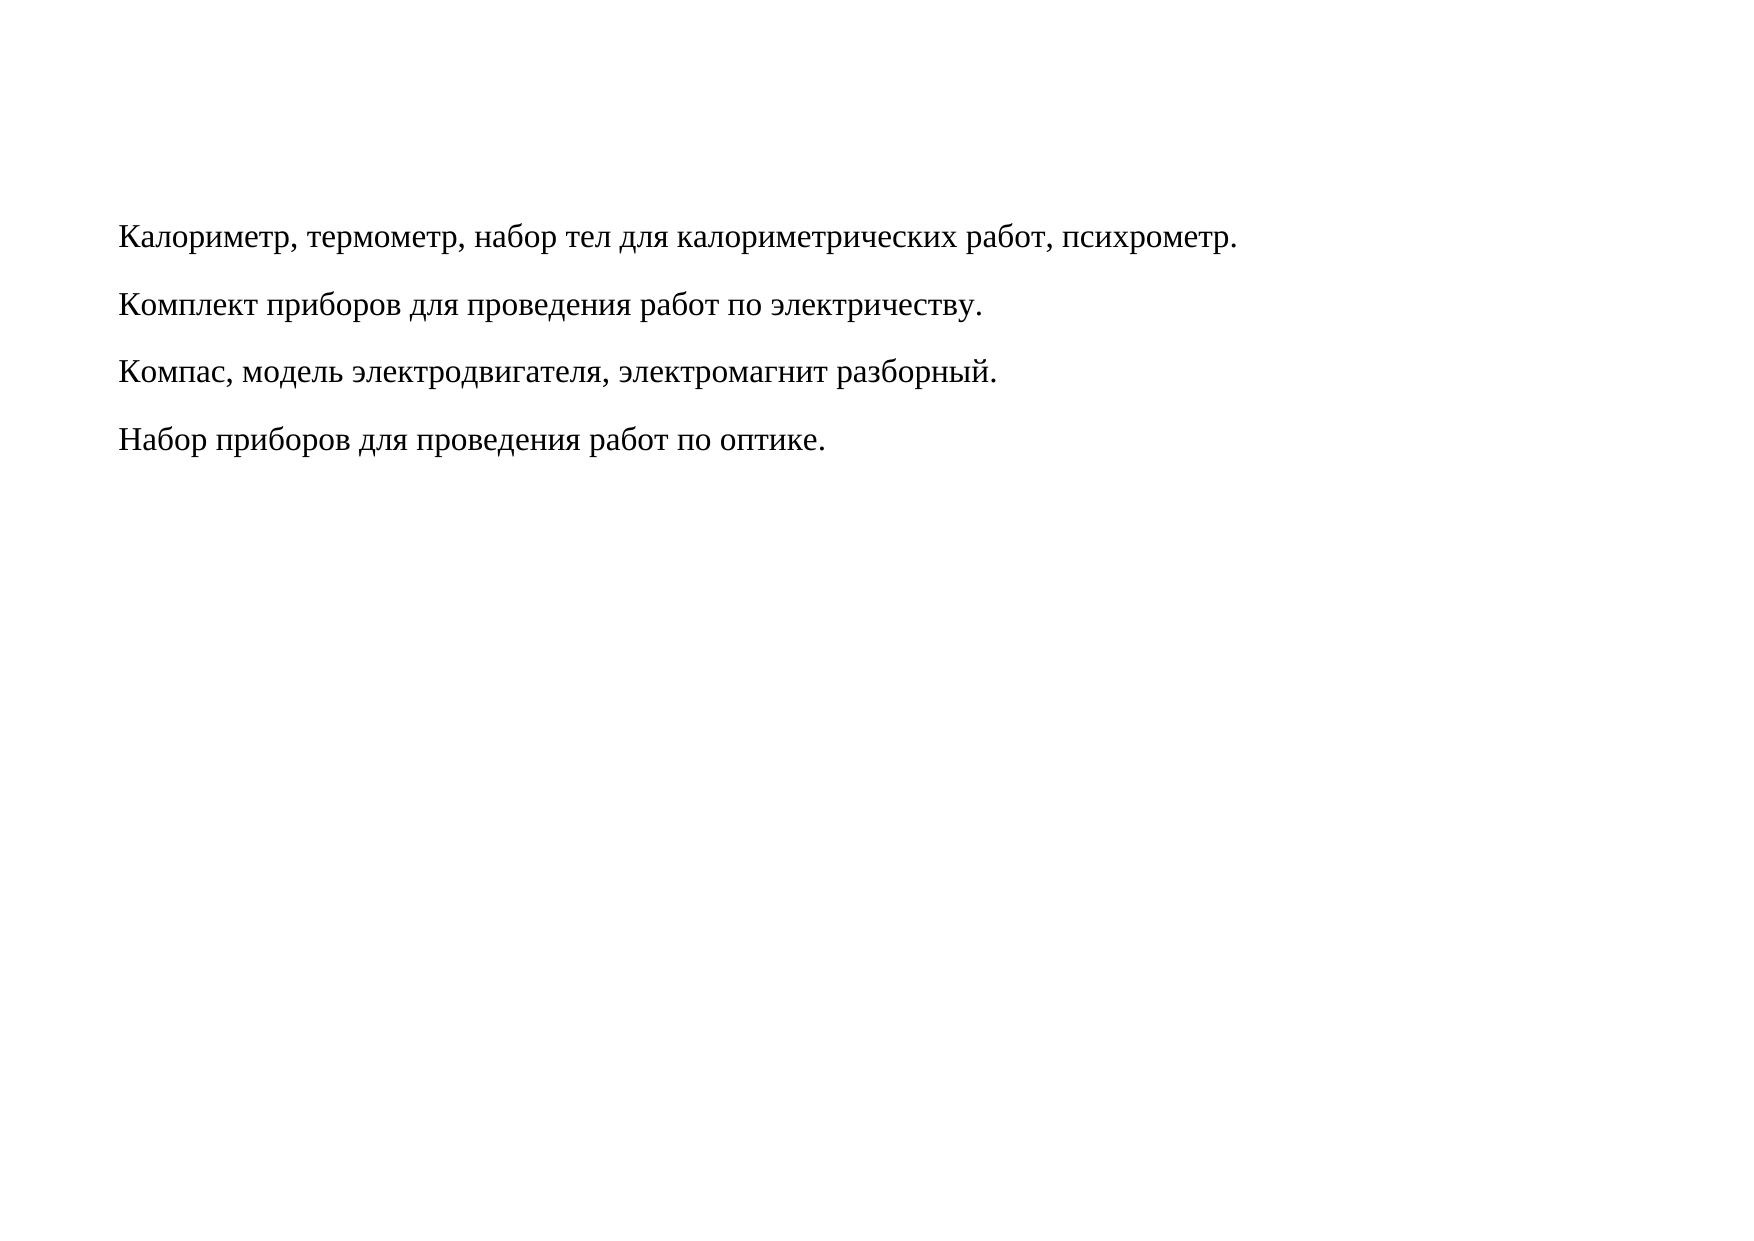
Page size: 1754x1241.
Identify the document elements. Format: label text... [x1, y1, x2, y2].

text Набор приборов для проведения работ по оптике. [118, 419, 1636, 458]
text Комплект приборов для проведения работ по электричеству. [118, 284, 1636, 323]
text Компас, модель электродвигателя, электромагнит разборный. [118, 352, 1636, 390]
text Калориметр, термометр, набор тел для калориметрических работ, психрометр. [118, 217, 1636, 255]
